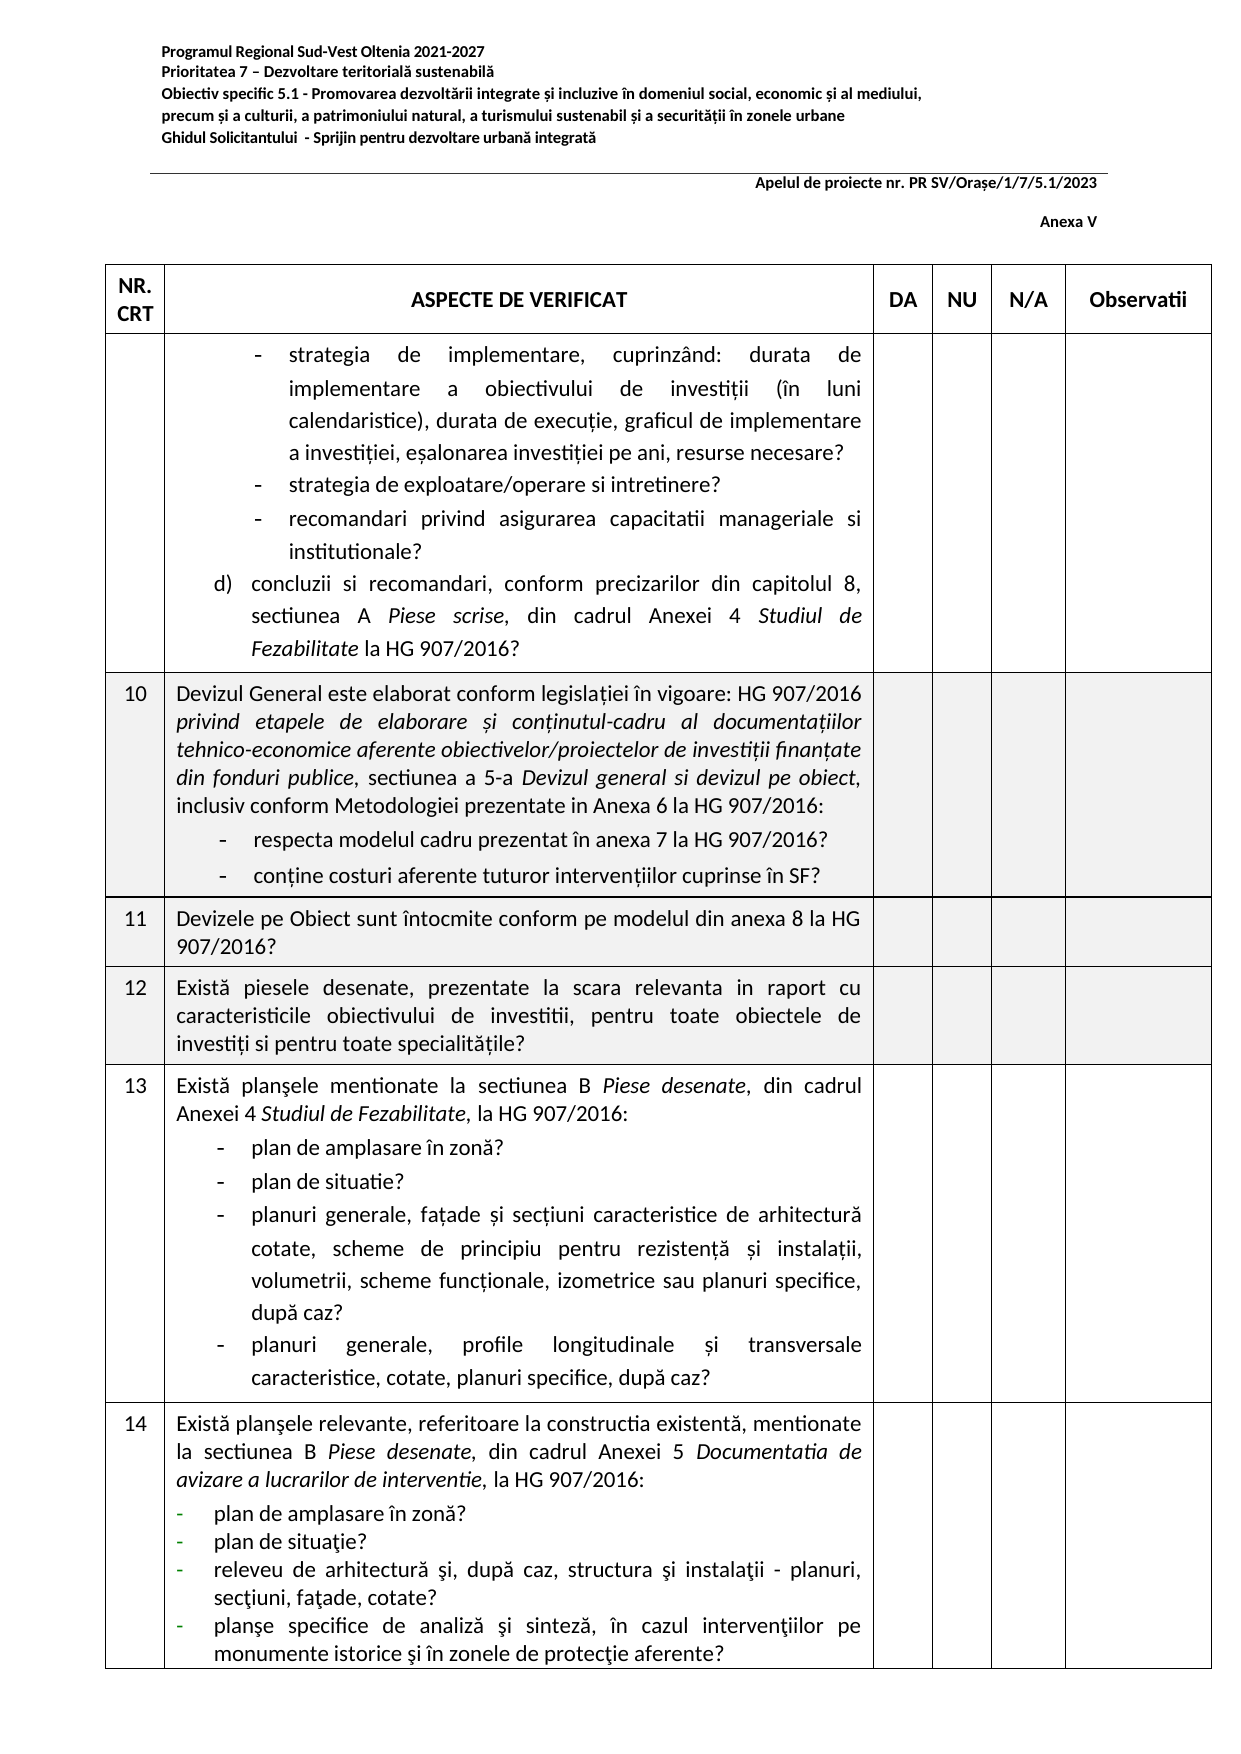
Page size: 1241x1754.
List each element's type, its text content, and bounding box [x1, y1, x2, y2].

table_cell [992, 898, 1065, 966]
table_cell [992, 1403, 1065, 1667]
table_cell Există planşele mentionate la sectiunea B Piese desenate, din cadrul Anexei 4 Studiul de Fezabilitate, la HG 907/2016: plan de amplasare în zonă? plan de situatie? planuri generale, faţade şi secţiuni caracteristice de arhitectură cotate, scheme de principiu pentru rezistenţă şi instalaţii, volumetrii, scheme funcţionale, izometrice sau planuri specifice, după caz? planuri generale, profile longitudinale şi transversale caracteristice, cotate, planuri specifice, după caz? [165, 1065, 873, 1402]
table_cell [165, 334, 873, 672]
table_cell [933, 334, 991, 672]
table_cell [933, 673, 991, 896]
table_cell [1066, 1065, 1211, 1402]
table_header ASPECTE DE VERIFICAT [165, 265, 873, 333]
table_cell [1066, 1403, 1211, 1667]
table_cell [874, 1403, 932, 1667]
table_cell [1066, 967, 1211, 1064]
table_cell 12 [106, 967, 164, 1064]
table_header NR. CRT [106, 265, 164, 333]
table_header DA [874, 265, 932, 333]
table_cell [874, 967, 932, 1064]
table_cell 9 [106, 334, 164, 672]
table_cell [874, 673, 932, 896]
table_cell 13 [106, 1065, 164, 1402]
table_cell 14 [106, 1403, 164, 1667]
table_cell [1066, 673, 1211, 896]
table_cell [992, 1065, 1065, 1402]
table_header NU [933, 265, 991, 333]
table_cell [874, 1065, 932, 1402]
table_cell 11 [106, 898, 164, 966]
table_cell Devizul General este elaborat conform legislației în vigoare: HG 907/2016 privind etapele de elaborare şi conţinutul-cadru al documentaţiilor tehnico-economice aferente obiectivelor/proiectelor de investiţii finanţate din fonduri publice, sectiunea a 5-a Devizul general si devizul pe obiect, inclusiv conform Metodologiei prezentate in Anexa 6 la HG 907/2016: respecta modelul cadru prezentat în anexa 7 la HG 907/2016? conține costuri aferente tuturor intervențiilor cuprinse în SF? [165, 673, 873, 896]
table_cell Există piesele desenate, prezentate la scara relevanta in raport cu caracteristicile obiectivului de investitii, pentru toate obiectele de investiți si pentru toate specialitățile? [165, 967, 873, 1064]
table_header N/A [992, 265, 1065, 333]
table_cell [874, 898, 932, 966]
table_cell [933, 967, 991, 1064]
table_cell [874, 334, 932, 672]
table_cell [992, 673, 1065, 896]
table_cell [992, 967, 1065, 1064]
table_header Observatii [1066, 265, 1211, 333]
table_cell [933, 898, 991, 966]
table_cell Devizele pe Obiect sunt întocmite conform pe modelul din anexa 8 la HG 907/2016? [165, 898, 873, 966]
table_cell [992, 334, 1065, 672]
table_cell [1066, 898, 1211, 966]
table_cell [933, 1403, 991, 1667]
table_cell [933, 1065, 991, 1402]
table_cell Există planşele relevante, referitoare la constructia existentă, mentionate la sectiunea B Piese desenate, din cadrul Anexei 5 Documentatia de avizare a lucrarilor de interventie, la HG 907/2016: plan de amplasare în zonă? plan de situaţie? releveu de arhitectură şi, după caz, structura şi instalaţii - planuri, secţiuni, faţade, cotate? planşe specifice de analiză şi sinteză, în cazul intervenţiilor pe monumente istorice şi în zonele de protecţie aferente? [165, 1403, 873, 1667]
table_cell 10 [106, 673, 164, 896]
table_cell [1066, 334, 1211, 672]
